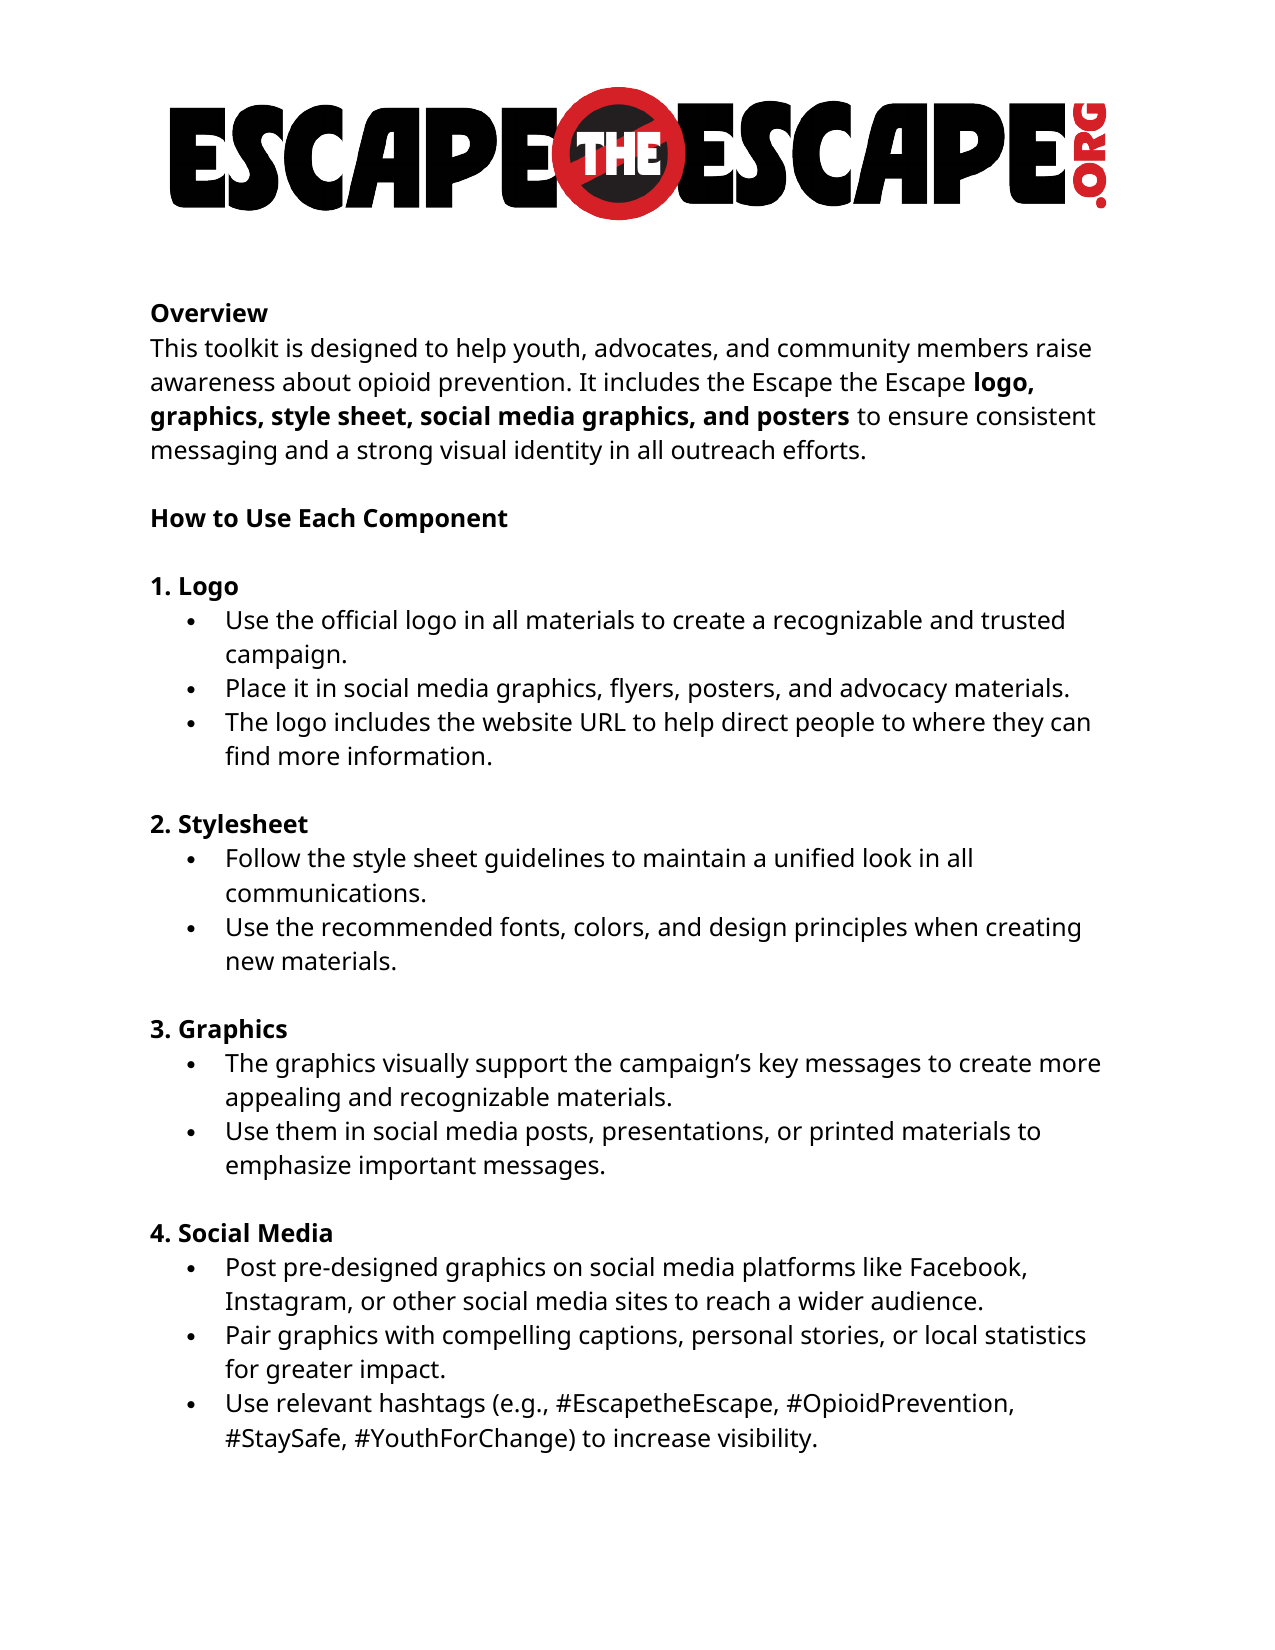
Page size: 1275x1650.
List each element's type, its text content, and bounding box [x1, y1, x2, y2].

list The logo includes the website URL to help direct people to where they can find more information. [187, 705, 1125, 773]
text How to Use Each Component [150, 501, 1125, 534]
list Follow the style sheet guidelines to maintain a unified look in all communications. [187, 841, 1125, 909]
picture [150, 75, 1125, 233]
list Use relevant hashtags (e.g., #EscapetheEscape, #OpioidPrevention, #StaySafe, #YouthForChange) to increase visibility. [187, 1386, 1125, 1454]
list Place it in social media graphics, flyers, posters, and advocacy materials. [187, 671, 1125, 705]
text 1. Logo [150, 569, 1125, 603]
text This toolkit is designed to help youth, advocates, and community members raise awareness about opioid prevention. It includes the Escape the Escape logo, graphics, style sheet, social media graphics, and posters to ensure consistent messaging and a strong visual identity in all outreach efforts. [150, 330, 1125, 466]
list Use the official logo in all materials to create a recognizable and trusted campaign. [187, 603, 1125, 671]
text 4. Social Media [150, 1216, 1125, 1250]
list Post pre-designed graphics on social media platforms like Facebook, Instagram, or other social media sites to reach a wider audience. [187, 1250, 1125, 1318]
list Use the recommended fonts, colors, and design principles when creating new materials. [187, 909, 1125, 977]
list Pair graphics with compelling captions, personal stories, or local statistics for greater impact. [187, 1318, 1125, 1386]
text 3. Graphics [150, 1011, 1125, 1046]
text 2. Stylesheet [150, 807, 1125, 841]
text Overview [150, 296, 1125, 330]
list The graphics visually support the campaign’s key messages to create more appealing and recognizable materials. [187, 1046, 1125, 1114]
list Use them in social media posts, presentations, or printed materials to emphasize important messages. [187, 1114, 1125, 1182]
